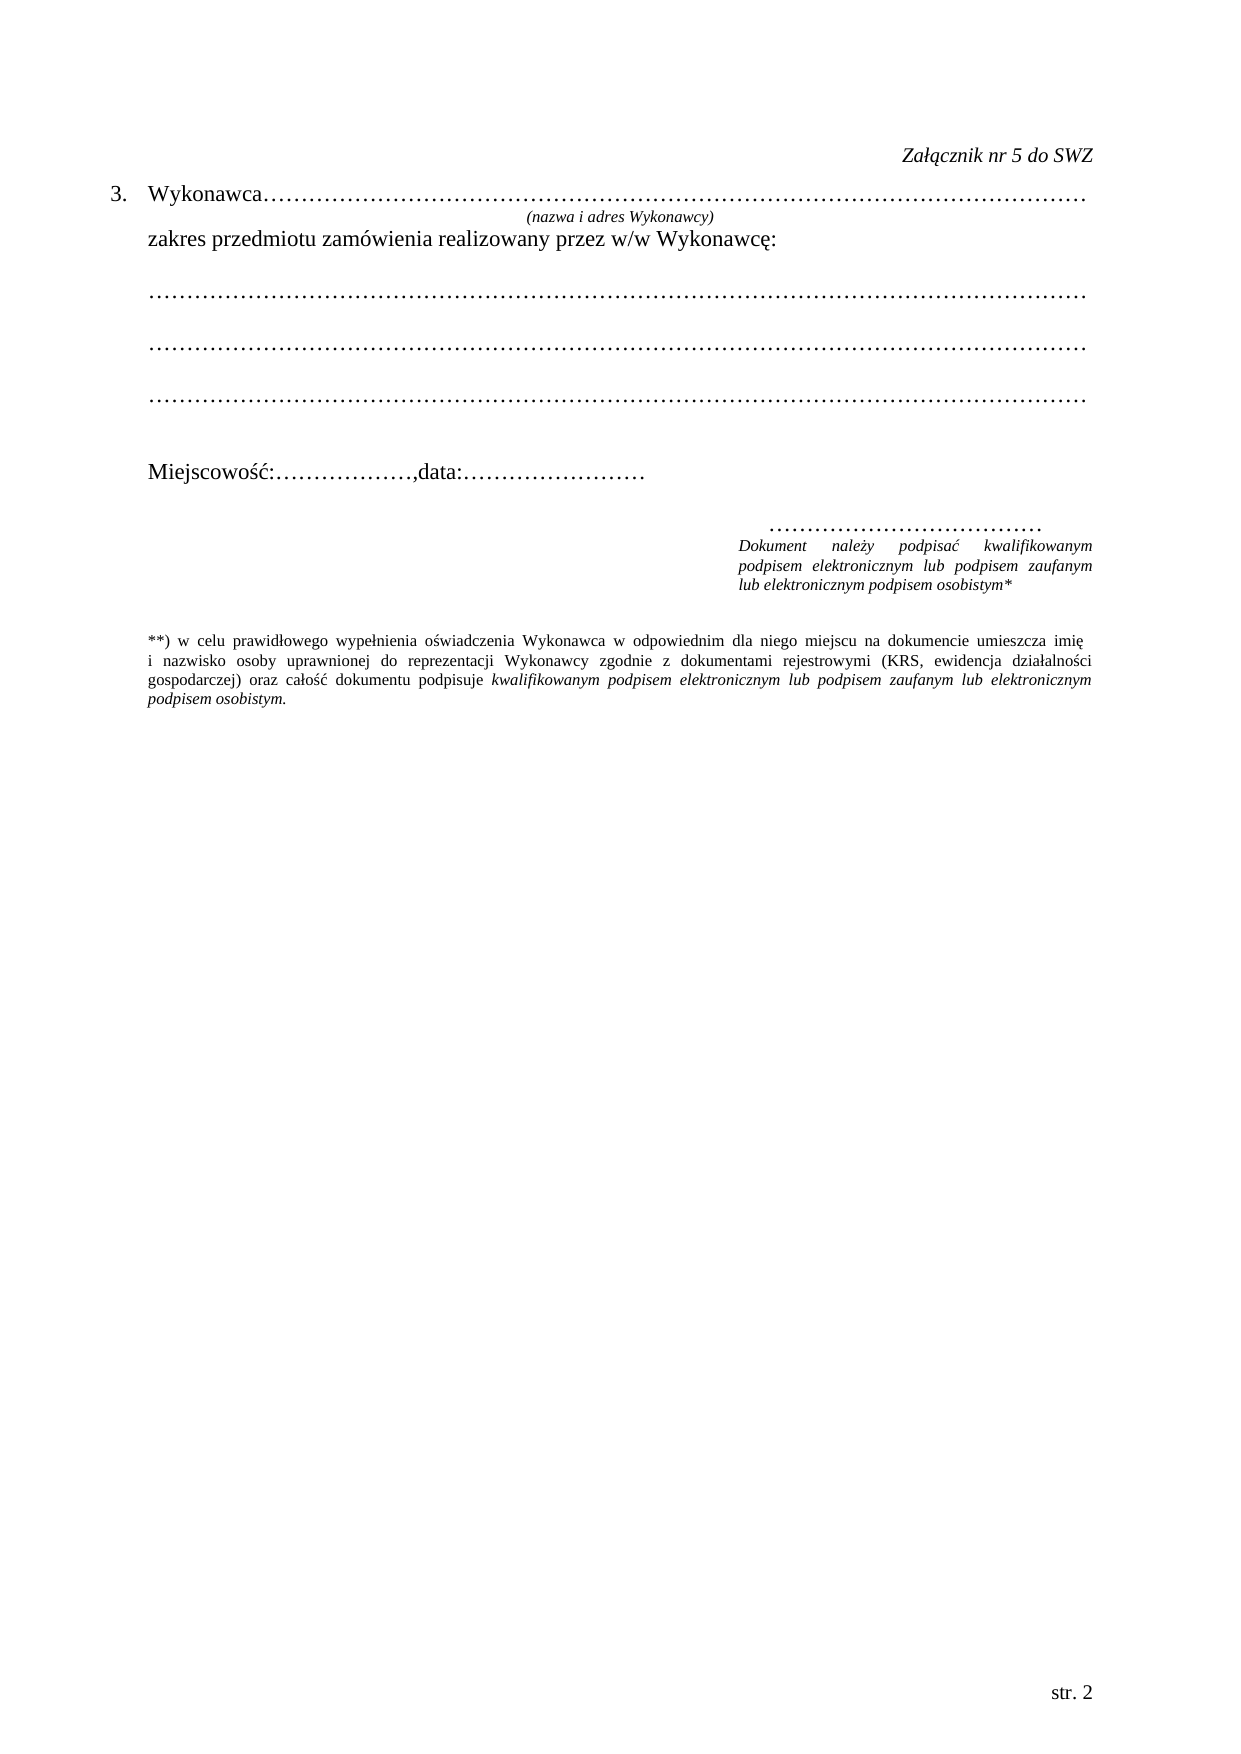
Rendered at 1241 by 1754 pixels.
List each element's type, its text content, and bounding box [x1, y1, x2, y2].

text (nazwa i adres Wykonawcy) [148, 206, 1093, 226]
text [148, 277, 1093, 304]
text ……………………………… [768, 510, 1093, 536]
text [148, 226, 1093, 252]
list Wykonawca……………………………………………………………………………………………… [110, 180, 1093, 206]
text **) w celu prawidłowego wypełnienia oświadczenia Wykonawca w odpowiednim dla niego miejscu na dokumencie umieszcza imię i nazwisko osoby uprawnionej do reprezentacji Wykonawcy zgodnie z dokumentami rejestrowymi (KRS, ewidencja działalności gospodarczej) oraz całość dokumentu podpisuje kwalifikowanym podpisem elektronicznym lub podpisem zaufanym lub elektronicznym podpisem osobistym. [148, 631, 1093, 708]
text …………………………………………………………………………………………………………… [148, 381, 1093, 408]
text Dokument należy podpisać kwalifikowanym podpisem elektronicznym lub podpisem zaufanym lub elektronicznym podpisem osobistym* [738, 536, 1093, 594]
text …………………………………………………………………………………………………………… [148, 329, 1093, 356]
text Miejscowość:………………,data:…………………… [148, 458, 1093, 485]
